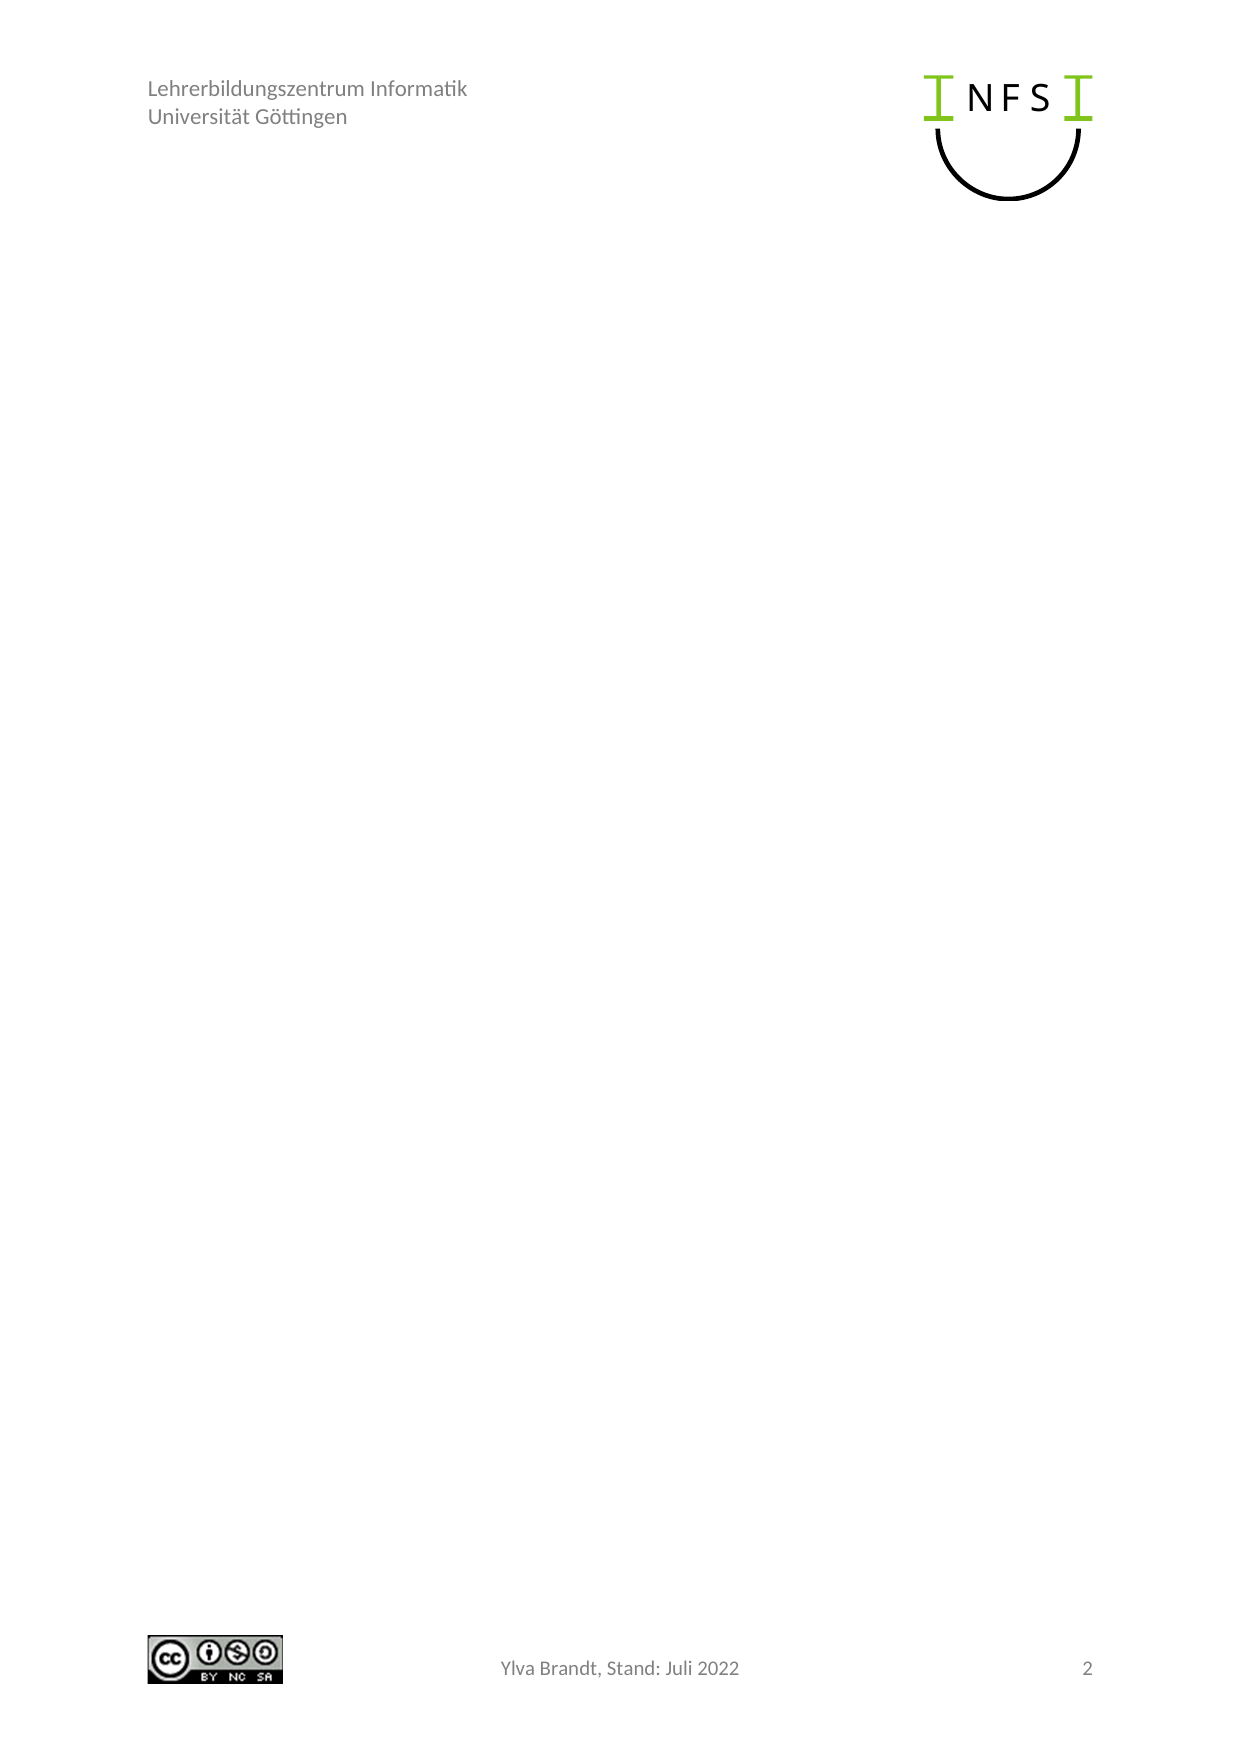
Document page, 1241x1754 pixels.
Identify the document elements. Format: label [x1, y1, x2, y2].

picture [147, 1635, 283, 1684]
